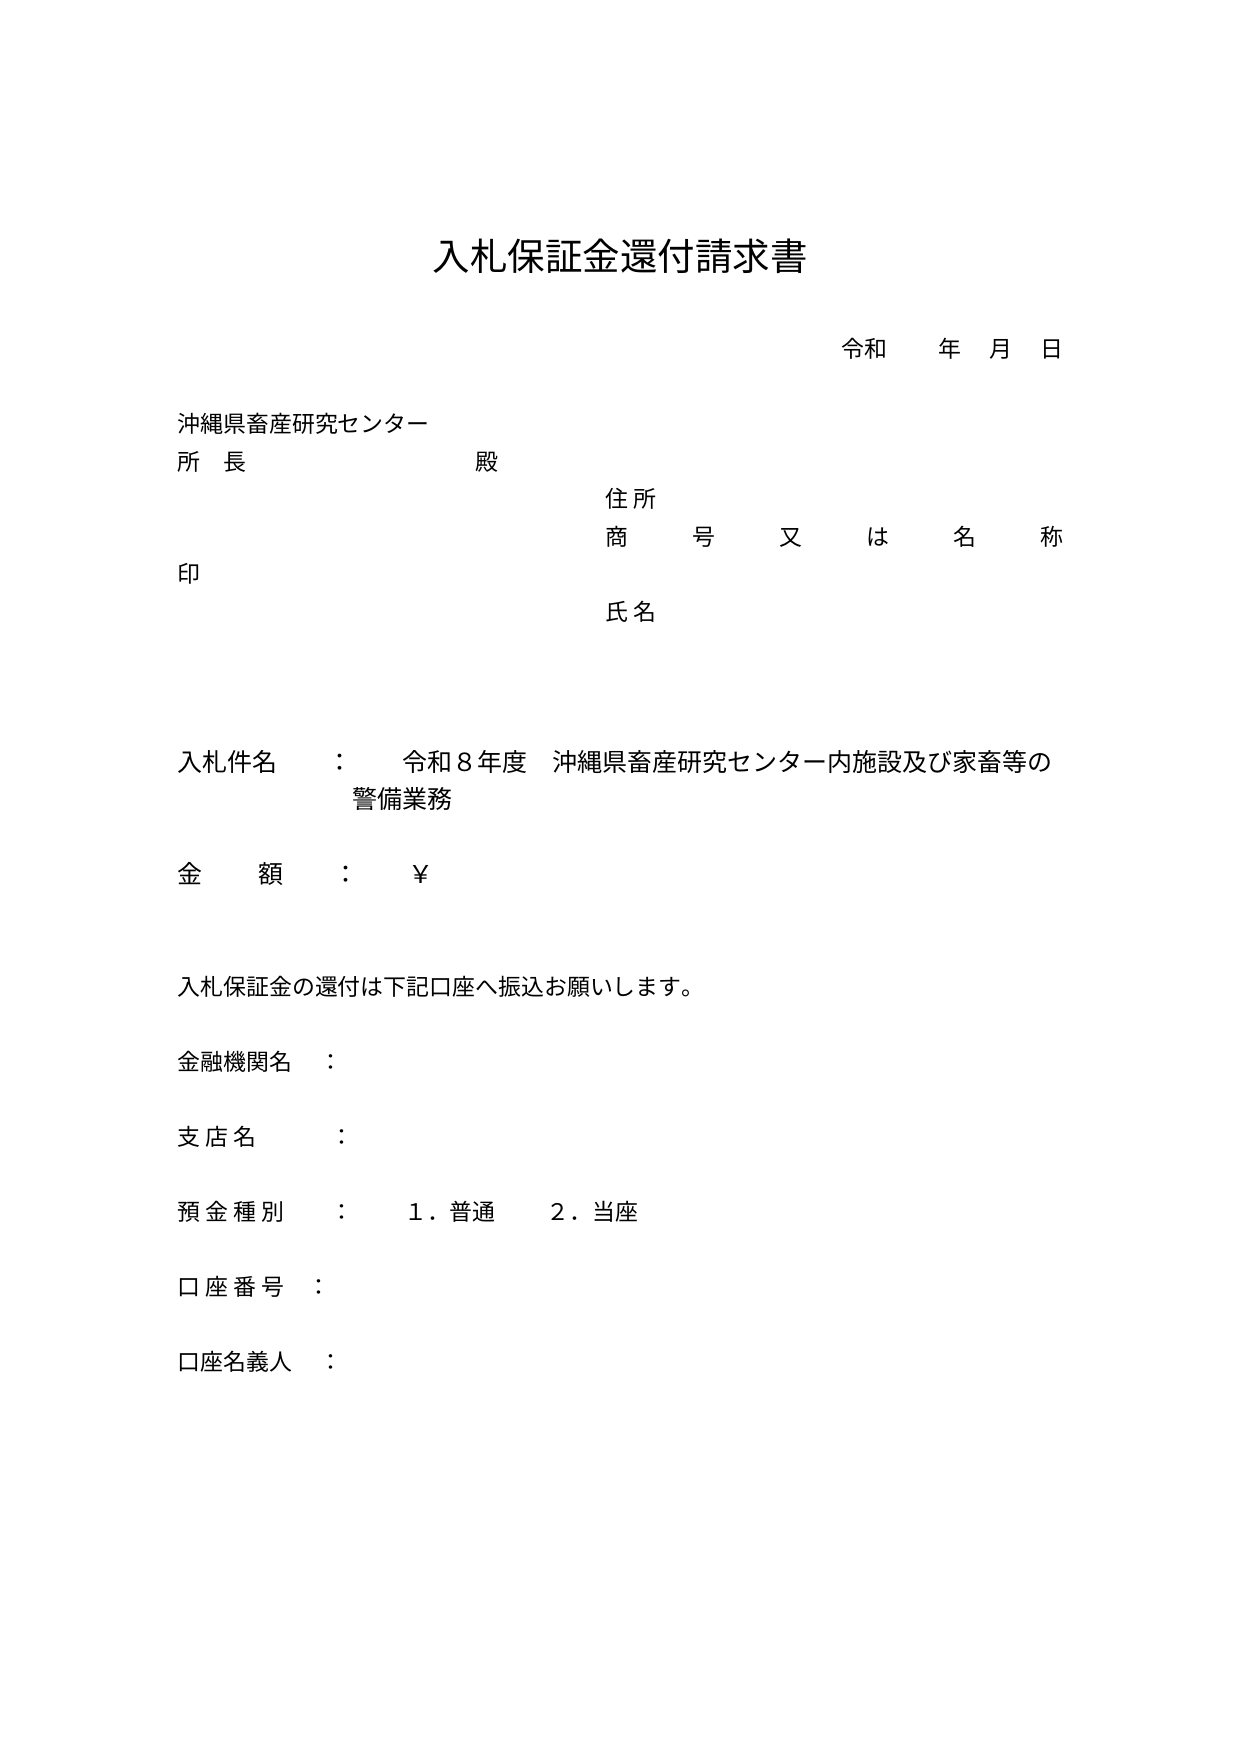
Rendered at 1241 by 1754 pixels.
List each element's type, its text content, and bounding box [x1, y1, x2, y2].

text 住 所 [177, 479, 1063, 517]
text 口座名義人 ： [177, 1342, 1063, 1379]
text 商号又は名称 印 [177, 517, 1063, 592]
text 支 店 名 ： [177, 1117, 1063, 1154]
text 氏 名 [177, 592, 1052, 629]
text 金 額 ： ￥ [177, 854, 1063, 892]
text 入札保証金還付請求書 [177, 217, 1063, 292]
text 金融機関名 ： [177, 1042, 1063, 1079]
text 沖縄県畜産研究センター [177, 404, 1063, 442]
text 入札保証金の還付は下記口座へ振込お願いします。 [177, 967, 1063, 1004]
text 令和 年 月 日 [177, 329, 1063, 367]
text 入札件名 ： 令和８年度 沖縄県畜産研究センター内施設及び家畜等の [177, 742, 1063, 779]
text 預 金 種 別 ： １．普通 ２．当座 [177, 1192, 1063, 1229]
text 口 座 番 号 ： [177, 1267, 1063, 1304]
text 所 長 殿 [177, 442, 1063, 479]
text 警備業務 [177, 779, 1063, 817]
